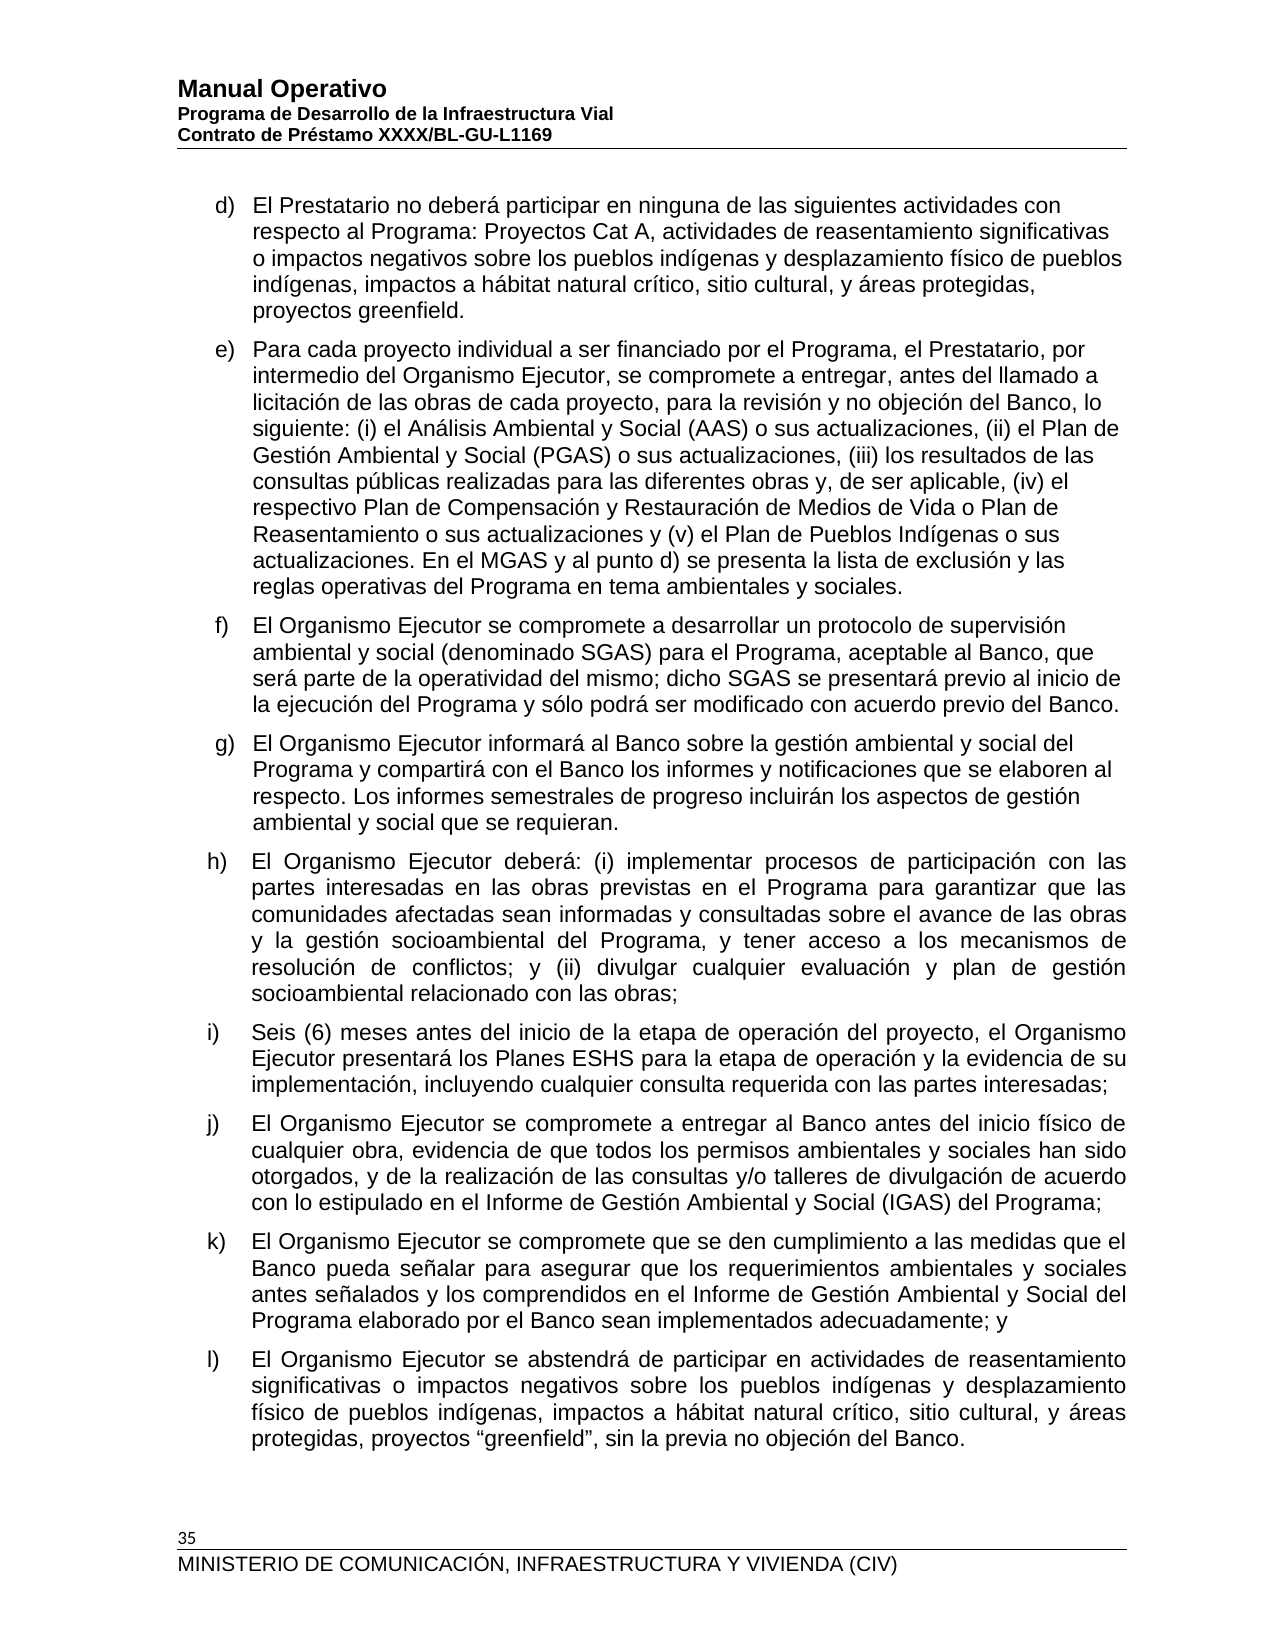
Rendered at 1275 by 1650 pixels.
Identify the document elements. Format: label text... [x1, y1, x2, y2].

list El Prestatario no deberá participar en ninguna de las siguientes actividades con respecto al Programa: Proyectos Cat A, actividades de reasentamiento significativas o impactos negativos sobre los pueblos indígenas y desplazamiento físico de pueblos indígenas, impactos a hábitat natural crítico, sitio cultural, y áreas protegidas, proyectos greenfield. [215, 192, 1127, 324]
list El Organismo Ejecutor se compromete que se den cumplimiento a las medidas que el Banco pueda señalar para asegurar que los requerimientos ambientales y sociales antes señalados y los comprendidos en el Informe de Gestión Ambiental y Social del Programa elaborado por el Banco sean implementados adecuadamente; y [207, 1228, 1127, 1333]
list El Organismo Ejecutor se compromete a desarrollar un protocolo de supervisión ambiental y social (denominado SGAS) para el Programa, aceptable al Banco, que será parte de la operatividad del mismo; dicho SGAS se presentará previo al inicio de la ejecución del Programa y sólo podrá ser modificado con acuerdo previo del Banco. [215, 612, 1127, 718]
list El Organismo Ejecutor deberá: (i) implementar procesos de participación con las partes interesadas en las obras previstas en el Programa para garantizar que las comunidades afectadas sean informadas y consultadas sobre el avance de las obras y la gestión socioambiental del Programa, y tener acceso a los mecanismos de resolución de conflictos; y (ii) divulgar cualquier evaluación y plan de gestión socioambiental relacionado con las obras; [207, 848, 1127, 1006]
list El Organismo Ejecutor informará al Banco sobre la gestión ambiental y social del Programa y compartirá con el Banco los informes y notificaciones que se elaboren al respecto. Los informes semestrales de progreso incluirán los aspectos de gestión ambiental y social que se requieran. [215, 730, 1127, 836]
list El Organismo Ejecutor se abstendrá de participar en actividades de reasentamiento significativas o impactos negativos sobre los pueblos indígenas y desplazamiento físico de pueblos indígenas, impactos a hábitat natural crítico, sitio cultural, y áreas protegidas, proyectos “greenfield”, sin la previa no objeción del Banco. [207, 1346, 1127, 1451]
list El Organismo Ejecutor se compromete a entregar al Banco antes del inicio físico de cualquier obra, evidencia de que todos los permisos ambientales y sociales han sido otorgados, y de la realización de las consultas y/o talleres de divulgación de acuerdo con lo estipulado en el Informe de Gestión Ambiental y Social (IGAS) del Programa; [207, 1110, 1127, 1216]
list Seis (6) meses antes del inicio de la etapa de operación del proyecto, el Organismo Ejecutor presentará los Planes ESHS para la etapa de operación y la evidencia de su implementación, incluyendo cualquier consulta requerida con las partes interesadas; [207, 1019, 1127, 1098]
list Para cada proyecto individual a ser financiado por el Programa, el Prestatario, por intermedio del Organismo Ejecutor, se compromete a entregar, antes del llamado a licitación de las obras de cada proyecto, para la revisión y no objeción del Banco, lo siguiente: (i) el Análisis Ambiental y Social (AAS) o sus actualizaciones, (ii) el Plan de Gestión Ambiental y Social (PGAS) o sus actualizaciones, (iii) los resultados de las consultas públicas realizadas para las diferentes obras y, de ser aplicable, (iv) el respectivo Plan de Compensación y Restauración de Medios de Vida o Plan de Reasentamiento o sus actualizaciones y (v) el Plan de Pueblos Indígenas o sus actualizaciones. En el MGAS y al punto d) se presenta la lista de exclusión y las reglas operativas del Programa en tema ambientales y sociales. [215, 336, 1127, 600]
